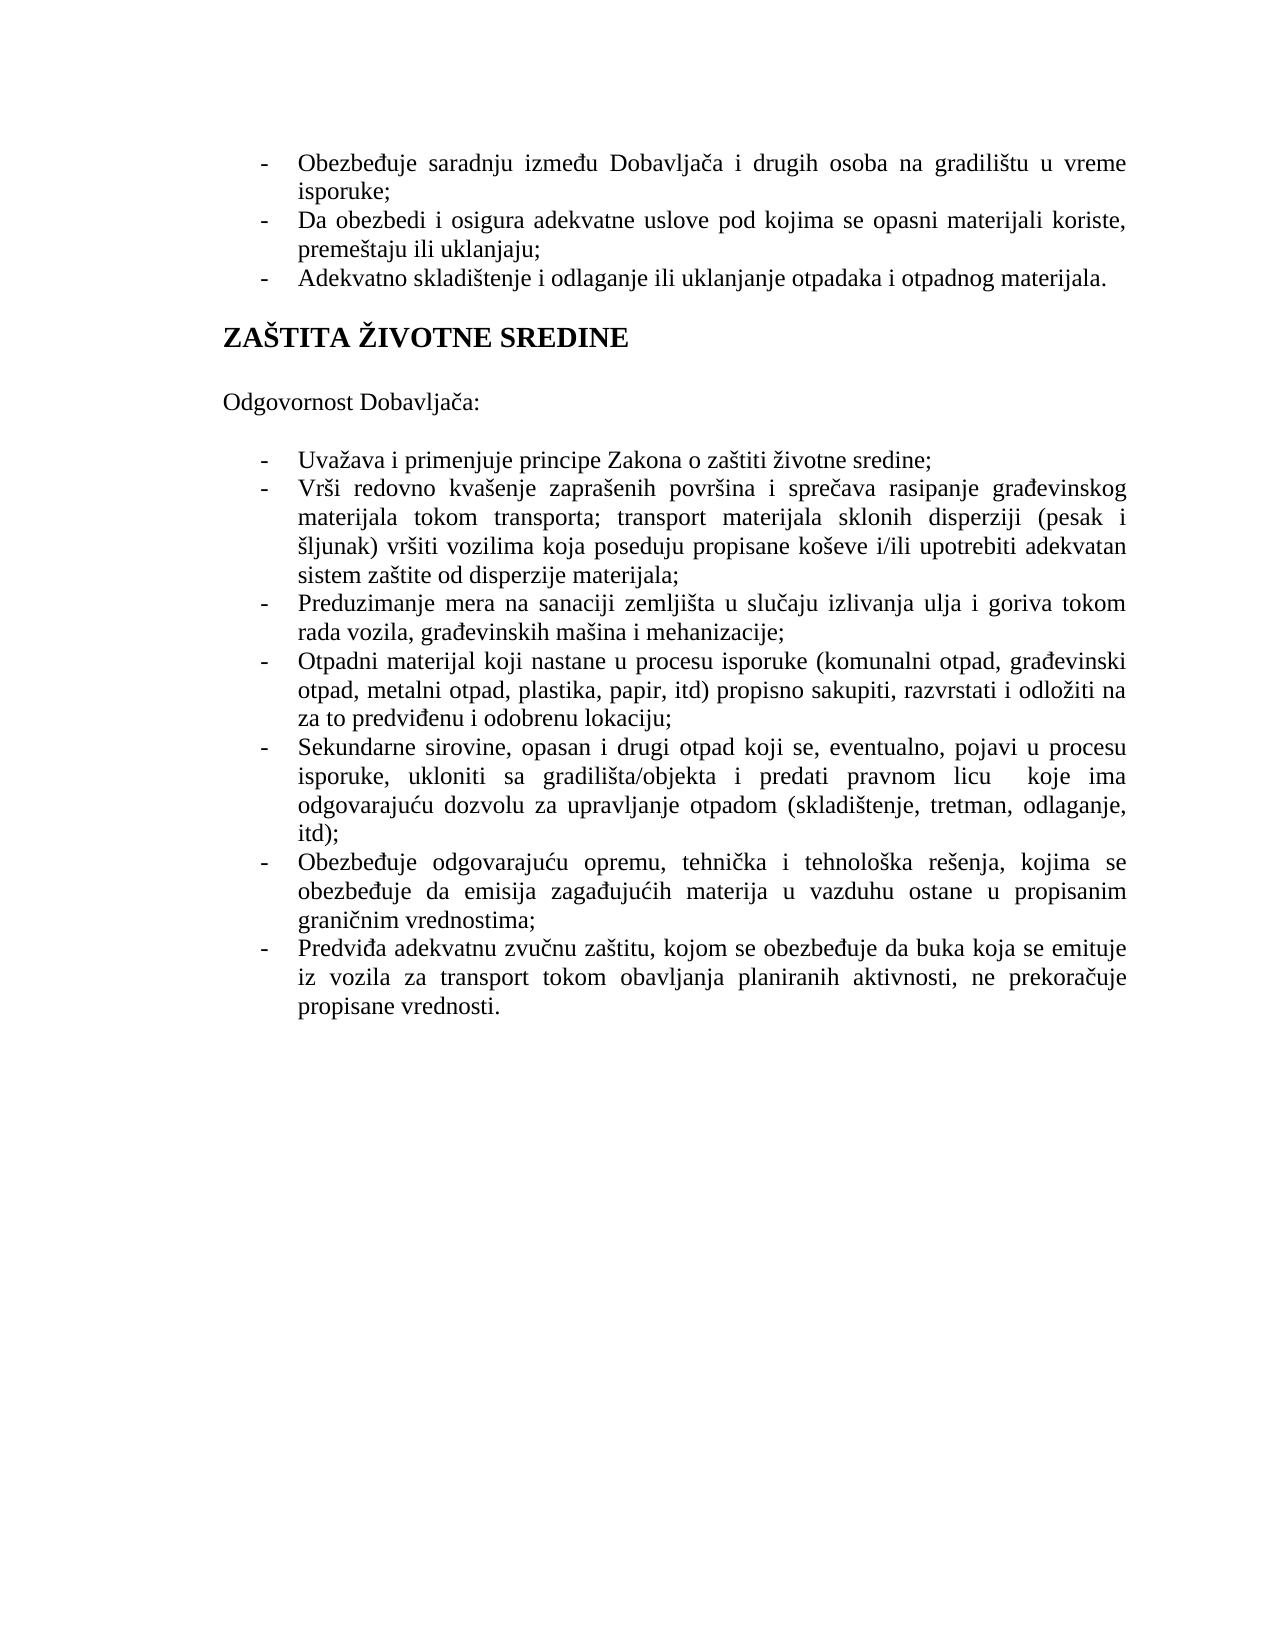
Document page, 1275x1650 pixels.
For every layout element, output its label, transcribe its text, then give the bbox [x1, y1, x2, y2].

list Obezbeđuje saradnju između Dobavljača i drugih osoba na gradilištu u vreme isporuke; [260, 148, 1127, 205]
list Da obezbedi i osigura adekvatne uslove pod kojima se opasni materijali koriste, premeštaju ili uklanjaju; [260, 205, 1127, 263]
list Predviđa adekvatnu zvučnu zaštitu, kojom se obezbeđuje da buka koja se emituje iz vozila za transport tokom obavljanja planiranih aktivnosti, ne prekoračuje propisane vrednosti. [260, 933, 1127, 1020]
list Otpadni materijal koji nastane u procesu isporuke (komunalni otpad, građevinski otpad, metalni otpad, plastika, papir, itd) propisno sakupiti, razvrstati i odložiti na za to predviđenu i odobrenu lokaciju; [260, 646, 1127, 732]
list Odgovornost Dobavljača: [223, 387, 1127, 416]
list Uvažava i primenjuje principe Zakona o zaštiti životne sredine; [260, 445, 1127, 473]
list Preduzimanje mera na sanaciji zemljišta u slučaju izlivanja ulja i goriva tokom rada vozila, građevinskih mašina i mehanizacije; [260, 588, 1127, 646]
list Adekvatno skladištenje i odlaganje ili uklanjanje otpadaka i otpadnog materijala. [260, 263, 1127, 291]
list Vrši redovno kvašenje zaprašenih površina i sprečava rasipanje građevinskog materijala tokom transporta; transport materijala sklonih disperziji (pesak i šljunak) vršiti vozilima koja poseduju propisane koševe i/ili upotrebiti adekvatan sistem zaštite od disperzije materijala; [260, 473, 1127, 588]
list Obezbeđuje odgovarajuću opremu, tehnička i tehnološka rešenja, kojima se obezbeđuje da emisija zagađujućih materija u vazduhu ostane u propisanim graničnim vrednostima; [260, 847, 1127, 933]
list ZAŠTITA ŽIVOTNE SREDINE [223, 320, 1127, 354]
list Sekundarne sirovine, opasan i drugi otpad koji se, eventualno, pojavi u procesu isporuke, ukloniti sa gradilišta/objekta i predati pravnom licu koje ima odgovarajuću dozvolu za upravljanje otpadom (skladištenje, tretman, odlaganje, itd); [260, 732, 1127, 847]
